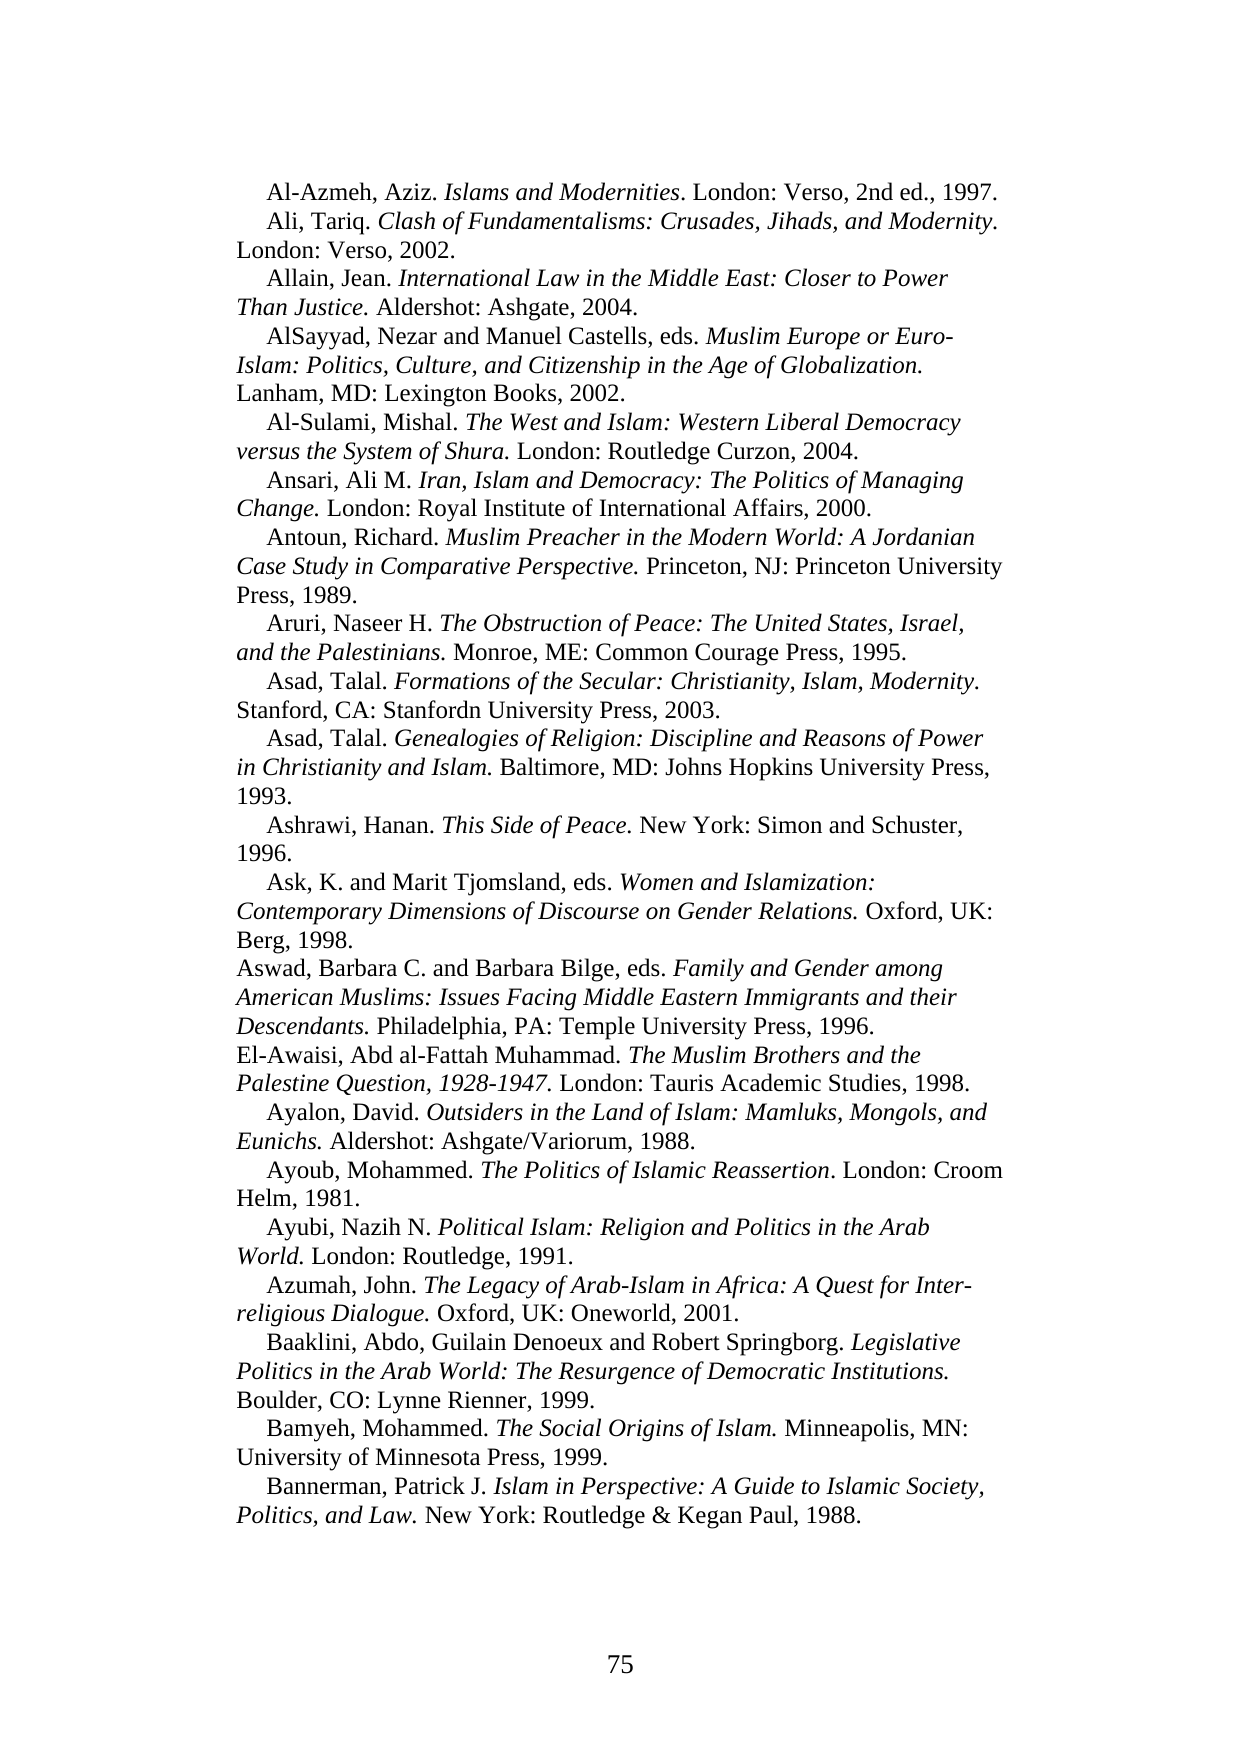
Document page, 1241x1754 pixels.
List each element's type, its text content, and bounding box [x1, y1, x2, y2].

text Azumah, John. The Legacy of Arab-Islam in Africa: A Quest for Inter-religious Dialogue. Oxford, UK: Oneworld, 2001. [236, 1270, 1004, 1327]
text Ask, K. and Marit Tjomsland, eds. Women and Islamization: Contemporary Dimensions of Discourse on Gender Relations. Oxford, UK: Berg, 1998. [236, 867, 1004, 953]
text Al-Sulami, Mishal. The West and Islam: Western Liberal Democracy versus the System of Shura. London: Routledge Curzon, 2004. [236, 407, 1004, 465]
text Ayubi, Nazih N. Political Islam: Religion and Politics in the Arab World. London: Routledge, 1991. [236, 1212, 1004, 1270]
text Ayalon, David. Outsiders in the Land of Islam: Mamluks, Mongols, and Eunichs. Aldershot: Ashgate/Variorum, 1988. [236, 1097, 1004, 1155]
text Asad, Talal. Formations of the Secular: Christianity, Islam, Modernity. Stanford, CA: Stanfordn University Press, 2003. [236, 666, 1004, 723]
text Aswad, Barbara C. and Barbara Bilge, eds. Family and Gender among American Muslims: Issues Facing Middle Eastern Immigrants and their Descendants. Philadelphia, PA: Temple University Press, 1996. [236, 953, 1004, 1040]
text Antoun, Richard. Muslim Preacher in the Modern World: A Jordanian Case Study in Comparative Perspective. Princeton, NJ: Princeton University Press, 1989. [236, 522, 1004, 608]
text Bamyeh, Mohammed. The Social Origins of Islam. Minneapolis, MN: University of Minnesota Press, 1999. [236, 1413, 1004, 1471]
text El-Awaisi, Abd al-Fattah Muhammad. The Muslim Brothers and the Palestine Question, 1928-1947. London: Tauris Academic Studies, 1998. [236, 1040, 1004, 1097]
text Asad, Talal. Genealogies of Religion: Discipline and Reasons of Power in Christianity and Islam. Baltimore, MD: Johns Hopkins University Press, 1993. [236, 723, 1004, 810]
text Ayoub, Mohammed. The Politics of Islamic Reassertion. London: Croom Helm, 1981. [236, 1155, 1004, 1212]
text Aruri, Naseer H. The Obstruction of Peace: The United States, Israel, and the Palestinians. Monroe, ME: Common Courage Press, 1995. [236, 608, 1004, 666]
text AlSayyad, Nezar and Manuel Castells, eds. Muslim Europe or Euro-Islam: Politics, Culture, and Citizenship in the Age of Globalization. Lanham, MD: Lexington Books, 2002. [236, 321, 1004, 407]
text Bannerman, Patrick J. Islam in Perspective: A Guide to Islamic Society, Politics, and Law. New York: Routledge & Kegan Paul, 1988. [236, 1471, 1004, 1528]
text Ashrawi, Hanan. This Side of Peace. New York: Simon and Schuster, 1996. [236, 810, 1004, 867]
text Al-Azmeh, Aziz. Islams and Modernities. London: Verso, 2nd ed., 1997. [236, 177, 1004, 206]
text Allain, Jean. International Law in the Middle East: Closer to Power Than Justice. Aldershot: Ashgate, 2004. [236, 263, 1004, 321]
text Ali, Tariq. Clash of Fundamentalisms: Crusades, Jihads, and Modernity. London: Verso, 2002. [236, 206, 1004, 263]
text Baaklini, Abdo, Guilain Denoeux and Robert Springborg. Legislative Politics in the Arab World: The Resurgence of Democratic Institutions. Boulder, CO: Lynne Rienner, 1999. [236, 1327, 1004, 1413]
text Ansari, Ali M. Iran, Islam and Democracy: The Politics of Managing Change. London: Royal Institute of International Affairs, 2000. [236, 465, 1004, 522]
